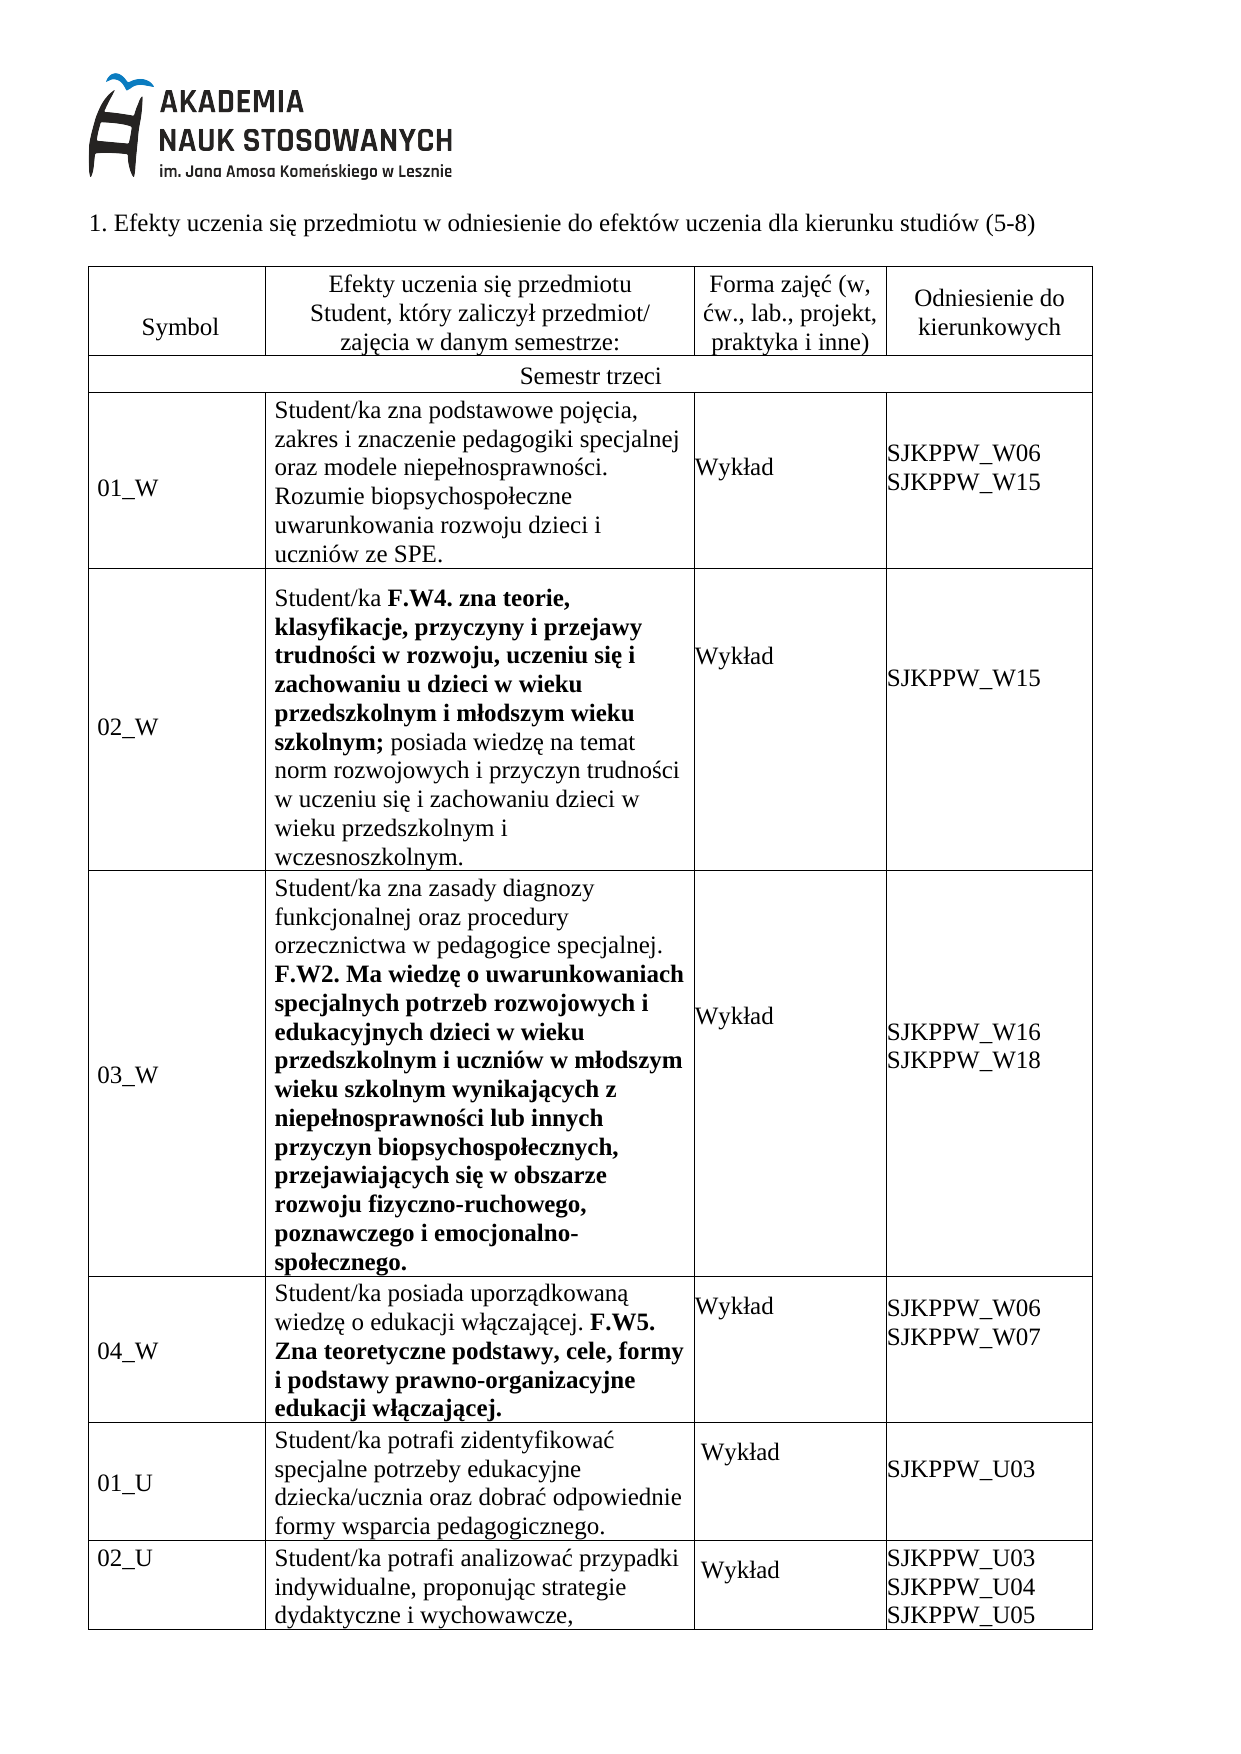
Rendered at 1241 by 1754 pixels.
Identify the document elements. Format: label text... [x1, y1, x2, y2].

table_cell SJKPPW_W16 SJKPPW_W18 [887, 871, 1092, 1276]
table_cell SJKPPW_W06 SJKPPW_W07 [887, 1277, 1092, 1422]
table_cell SJKPPW_U03 [887, 1423, 1092, 1540]
table_cell Student/ka potrafi zidentyfikować specjalne potrzeby edukacyjne dziecka/ucznia oraz dobrać odpowiednie formy wsparcia pedagogicznego. [266, 1423, 694, 1540]
table_header Symbol [89, 267, 265, 355]
table_cell Wykład [695, 393, 886, 567]
table_cell 04_W [89, 1277, 265, 1422]
table_cell 02_U [89, 1541, 265, 1629]
table_cell Wykład [695, 871, 886, 1276]
table_cell SJKPPW_U03 SJKPPW_U04 SJKPPW_U05 [887, 1541, 1092, 1629]
table_cell 01_W [89, 393, 265, 567]
table_header Efekty uczenia się przedmiotu Student, który zaliczył przedmiot/ zajęcia w danym semestrze: [266, 267, 694, 355]
table_cell Student/ka F.W4. zna teorie, klasyfikacje, przyczyny i przejawy trudności w rozwoju, uczeniu się i zachowaniu u dzieci w wieku przedszkolnym i młodszym wieku szkolnym; posiada wiedzę na temat norm rozwojowych i przyczyn trudności w uczeniu się i zachowaniu dzieci w wieku przedszkolnym i wczesnoszkolnym. [266, 569, 694, 870]
table_header Odniesienie do kierunkowych [887, 267, 1092, 355]
table_cell 02_W [89, 569, 265, 870]
table_cell 01_U [89, 1423, 265, 1540]
table_cell Wykład [695, 1423, 886, 1540]
table_cell Student/ka posiada uporządkowaną wiedzę o edukacji włączającej. F.W5. Zna teoretyczne podstawy, cele, formy i podstawy prawno-organizacyjne edukacji włączającej. [266, 1277, 694, 1422]
table_cell Wykład [695, 569, 886, 870]
table_cell SJKPPW_W06 SJKPPW_W15 [887, 393, 1092, 567]
table_cell Student/ka zna podstawowe pojęcia, zakres i znaczenie pedagogiki specjalnej oraz modele niepełnosprawności. Rozumie biopsychospołeczne uwarunkowania rozwoju dzieci i uczniów ze SPE. [266, 393, 694, 567]
table_cell Wykład [695, 1277, 886, 1422]
picture [88, 73, 452, 180]
table_header Forma zajęć (w, ćw., lab., projekt, praktyka i inne) [695, 267, 886, 355]
table_cell Semestr trzeci [89, 356, 1092, 392]
text 1. Efekty uczenia się przedmiotu w odniesienie do efektów uczenia dla kierunku studiów (5-8) [89, 208, 1152, 237]
table_cell Wykład [695, 1541, 886, 1629]
table_cell SJKPPW_W15 [887, 569, 1092, 870]
table_cell 03_W [89, 871, 265, 1276]
table_cell Student/ka zna zasady diagnozy funkcjonalnej oraz procedury orzecznictwa w pedagogice specjalnej. F.W2. Ma wiedzę o uwarunkowaniach specjalnych potrzeb rozwojowych i edukacyjnych dzieci w wieku przedszkolnym i uczniów w młodszym wieku szkolnym wynikających z niepełnosprawności lub innych przyczyn biopsychospołecznych, przejawiających się w obszarze rozwoju fizyczno-ruchowego, poznawczego i emocjonalno-społecznego. [266, 871, 694, 1276]
